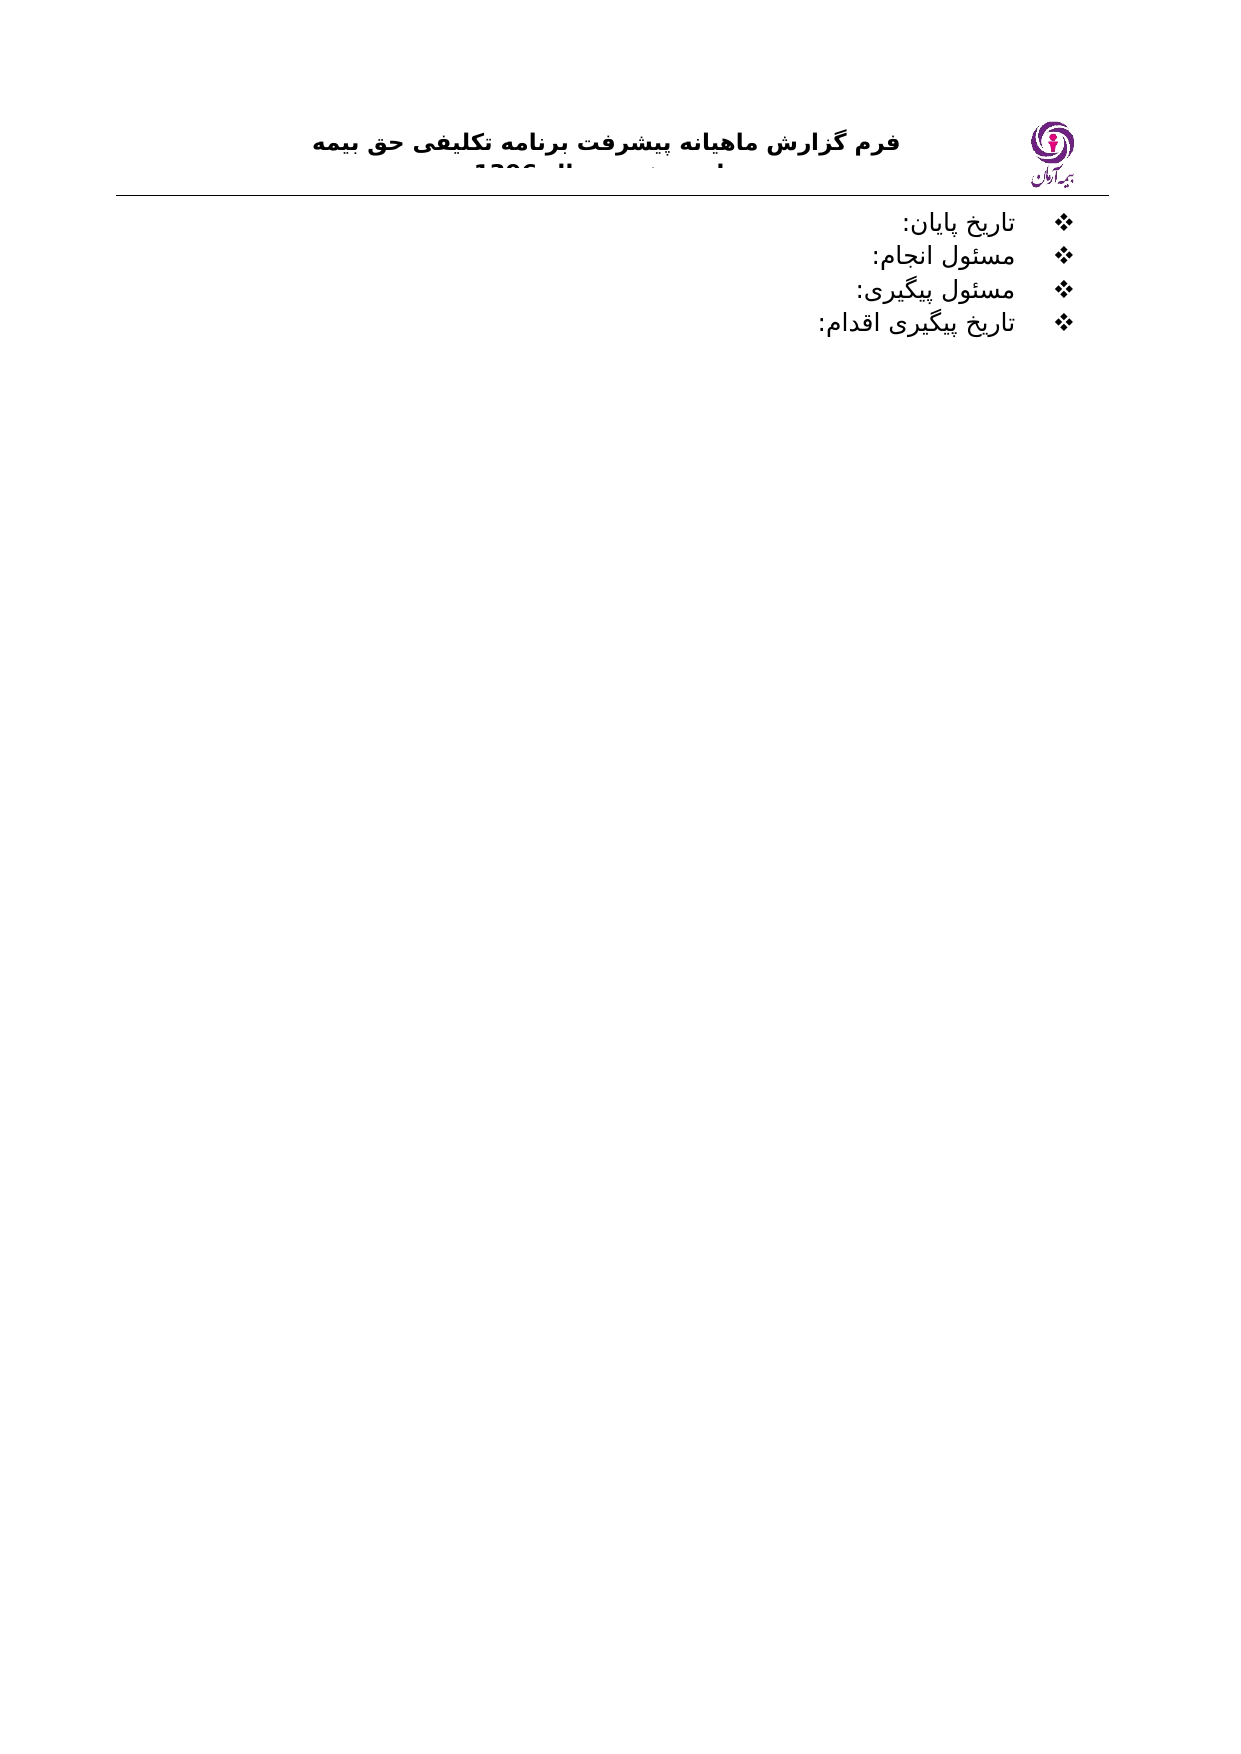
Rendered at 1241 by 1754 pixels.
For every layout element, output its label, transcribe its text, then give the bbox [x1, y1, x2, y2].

list مسئول انجام: [150, 241, 1053, 271]
list تاریخ پایان: [150, 208, 1053, 237]
list مسئول پیگیری: [150, 275, 1053, 304]
list تاریخ پیگیری اقدام: [150, 308, 1053, 338]
picture [1015, 101, 1090, 208]
